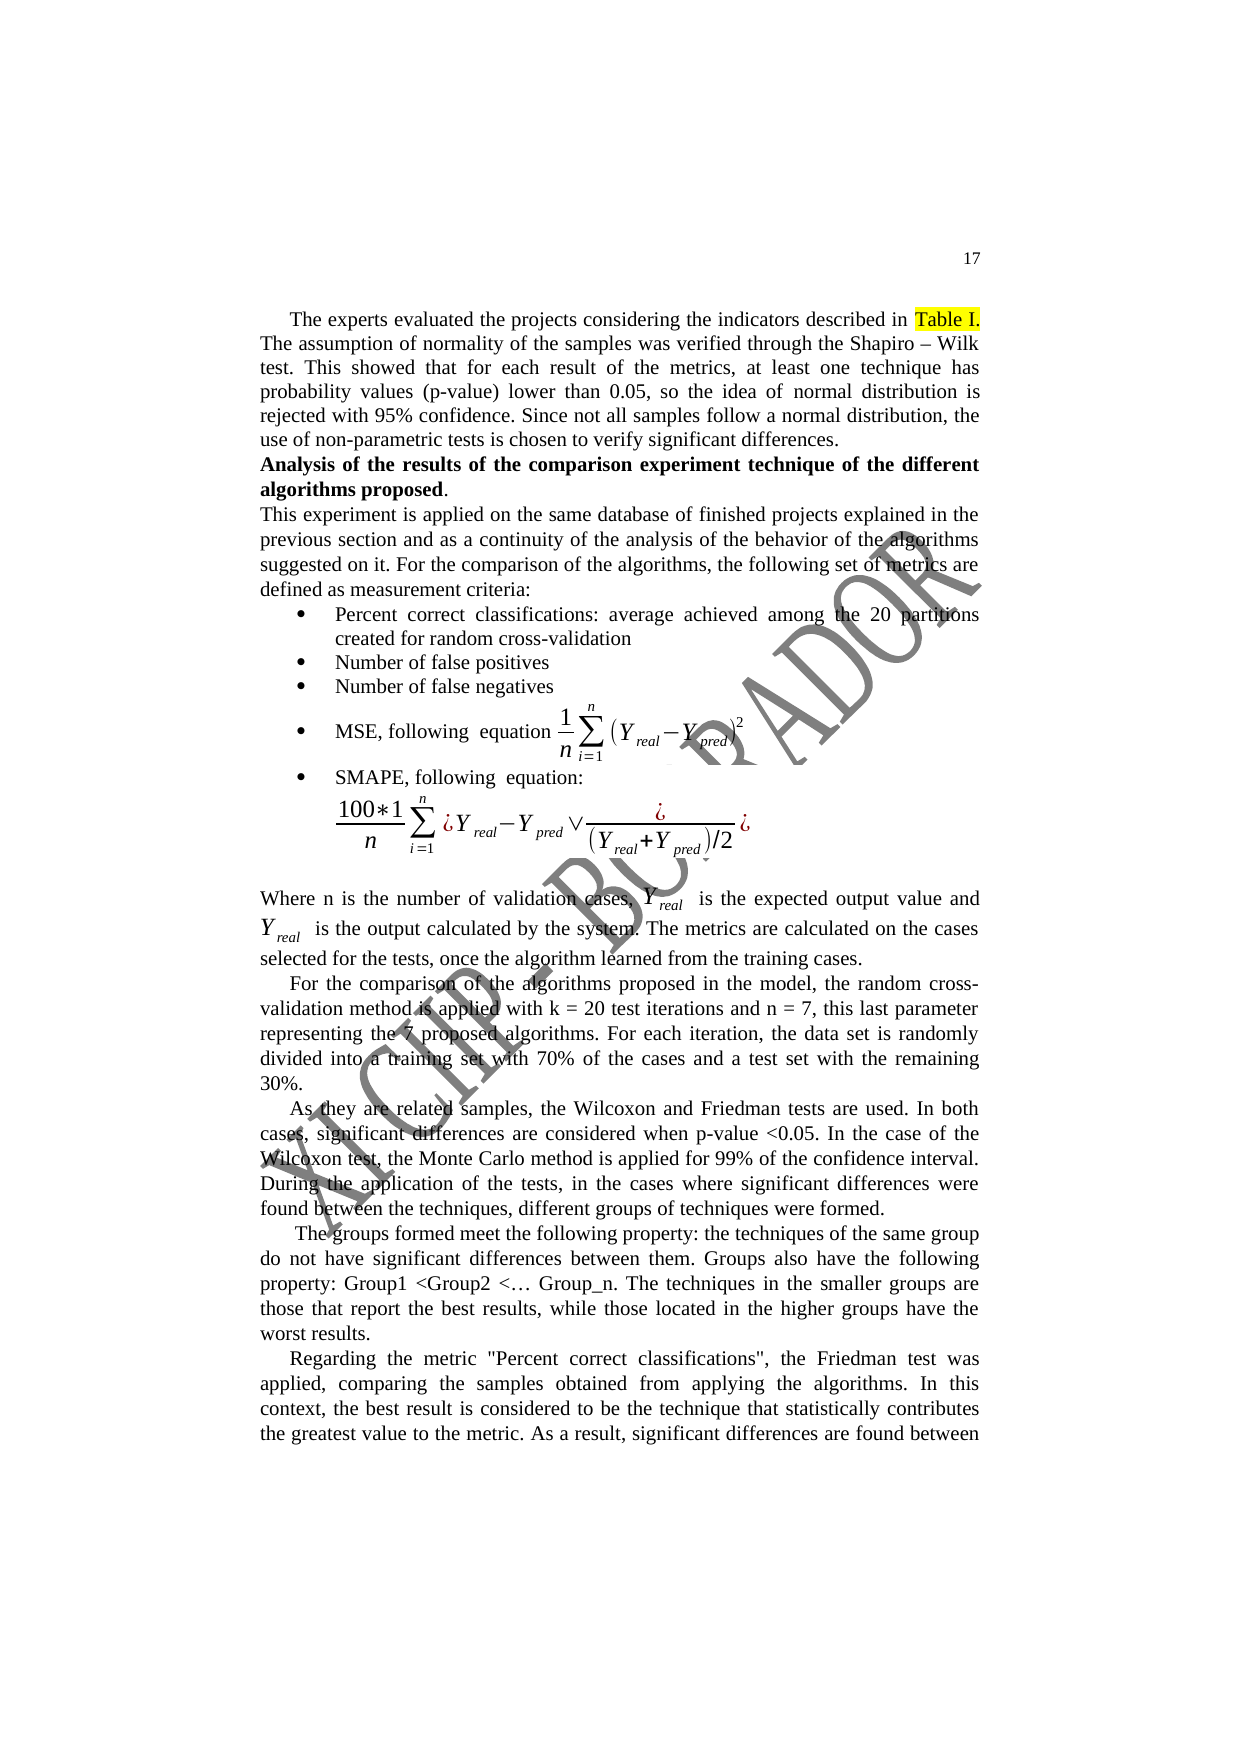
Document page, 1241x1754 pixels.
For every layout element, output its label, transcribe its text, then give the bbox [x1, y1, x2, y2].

text The groups formed meet the following property: the techniques of the same group do not have significant differences between them. Groups also have the following property: Group1 <Group2 <… Group_n. The techniques in the smaller groups are those that report the best results, while those located in the higher groups have the worst results. [260, 1220, 980, 1345]
list MSE, following equation [297, 698, 980, 765]
text As they are related samples, the Wilcoxon and Friedman tests are used. In both cases, significant differences are considered when p-value <0.05. In the case of the Wilcoxon test, the Monte Carlo method is applied for 99% of the confidence interval. During the application of the tests, in the cases where significant differences were found between the techniques, different groups of techniques were formed. [260, 1095, 980, 1220]
text The experts evaluated the projects considering the indicators described in Table I. The assumption of normality of the samples was verified through the Shapiro – Wilk test. This showed that for each result of the metrics, at least one technique has probability values ​​(p-value) lower than 0.05, so the idea of ​​normal distribution is rejected with 95% confidence. Since not all samples follow a normal distribution, the use of non-parametric tests is chosen to verify significant differences. [260, 307, 980, 451]
text For the comparison of the algorithms proposed in the model, the random cross-validation method is applied with k = 20 test iterations and n = 7, this last parameter representing the 7 proposed algorithms. For each iteration, the data set is randomly divided into a training set with 70% of the cases and a test set with the remaining 30%. [260, 970, 980, 1095]
list SMAPE, following equation: [297, 765, 980, 858]
text This experiment is applied on the same database of finished projects explained in the previous section and as a continuity of the analysis of the behavior of the algorithms suggested on it. For the comparison of the algorithms, the following set of metrics are defined as measurement criteria: [260, 501, 980, 601]
list Number of false negatives [297, 674, 980, 698]
text Where n is the number of validation cases, is the expected output value and is the output calculated by the system. The metrics are calculated on the cases selected for the tests, once the algorithm learned from the training cases. [260, 883, 980, 970]
text Analysis of the results of the comparison experiment technique of the different algorithms proposed. [260, 451, 980, 501]
list Number of false positives [297, 649, 980, 674]
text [260, 1345, 980, 1445]
list Percent correct classifications: average achieved among the 20 partitions created for random cross-validation [297, 601, 980, 649]
